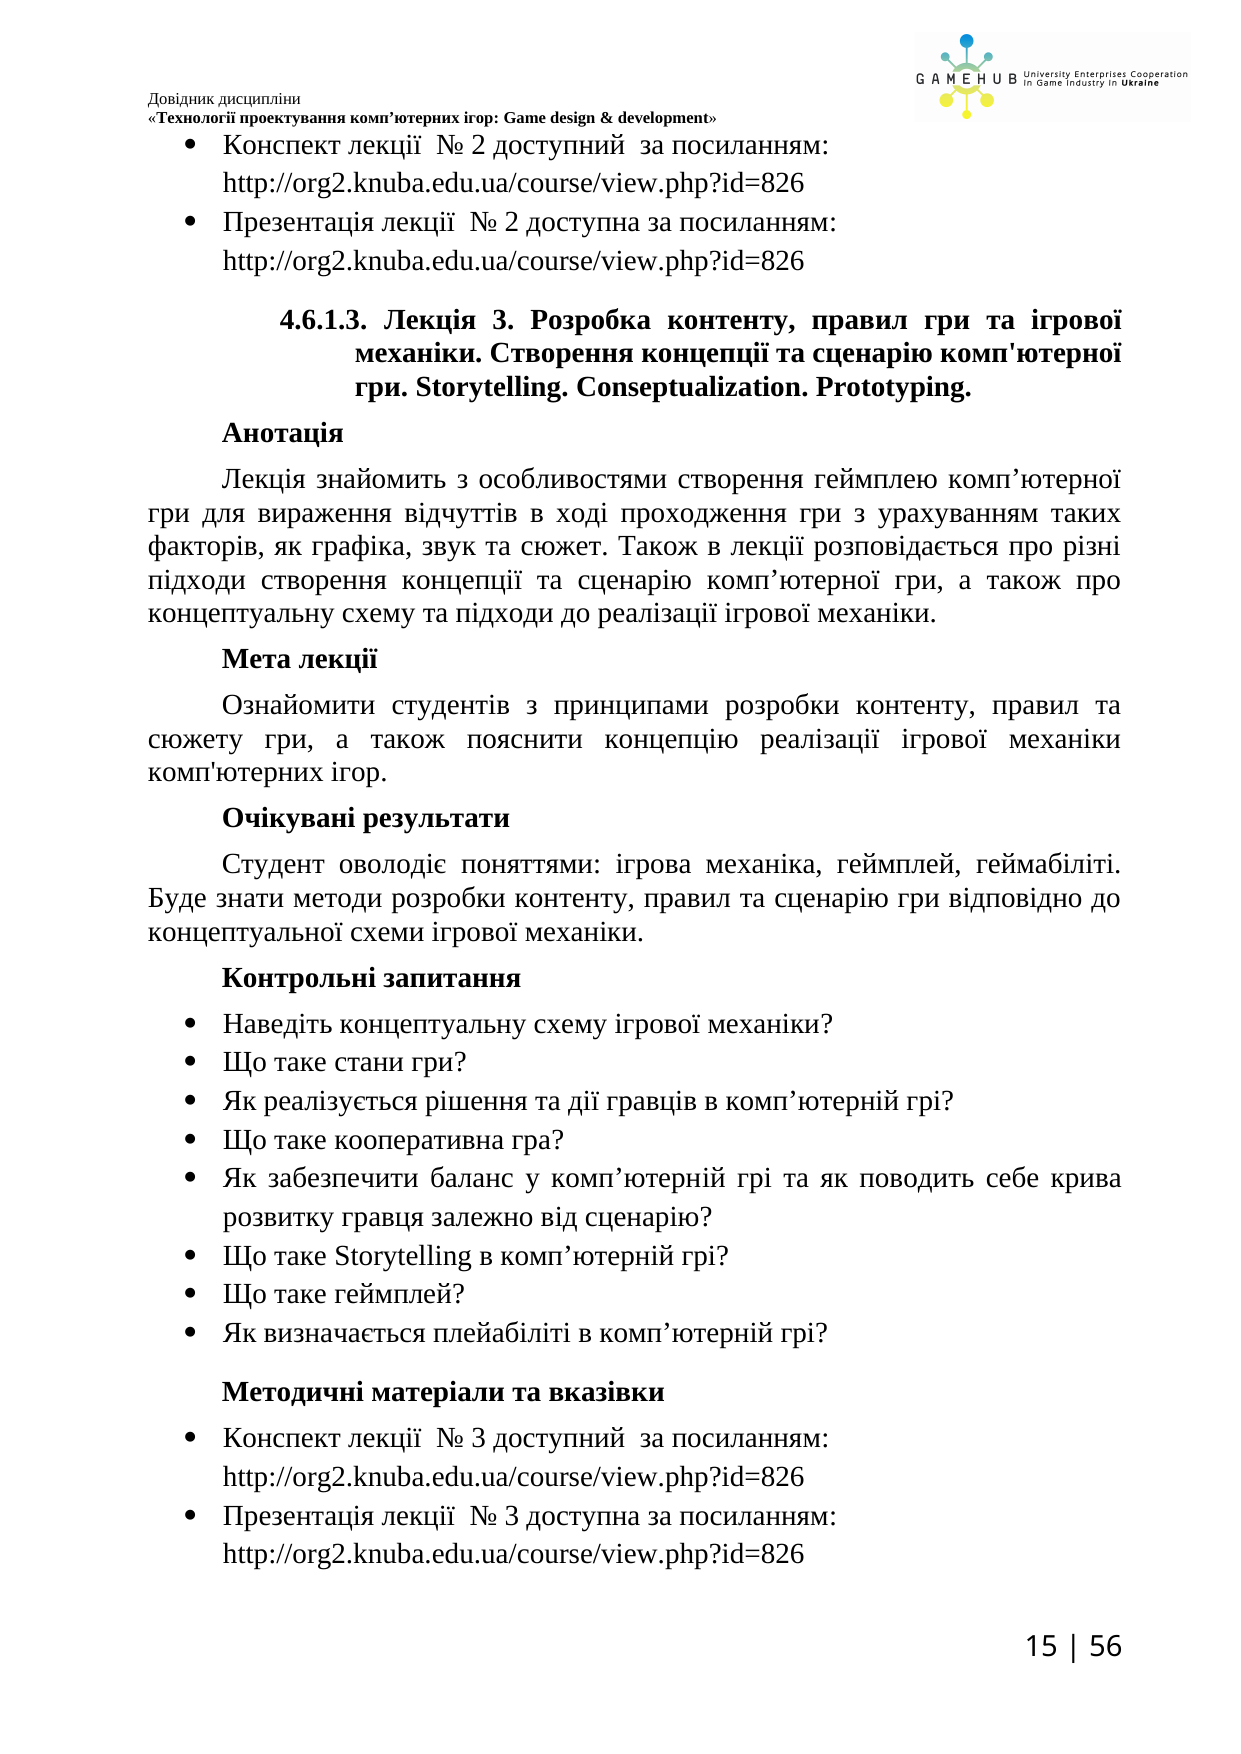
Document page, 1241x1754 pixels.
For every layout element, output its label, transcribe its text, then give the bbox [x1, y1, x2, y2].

text Методичні матеріали та вказівки [148, 1374, 1122, 1408]
list Лекція 3. Розробка контенту, правил гри та ігрової механіки. Створення концепції та сценарію комп'ютерної гри. Storytelling. Conseptualization. Prototyping. [279, 302, 1122, 403]
list Що таке стани гри? [185, 1044, 1122, 1078]
list Що таке кооперативна гра? [185, 1122, 1122, 1155]
text Студент оволодіє поняттями: ігрова механіка, геймплей, геймабіліті. Буде знати методи розробки контенту, правил та сценарію гри відповідно до концептуальної схеми ігрової механіки. [148, 847, 1122, 947]
list Презентація лекції № 2 доступна за посиланням: http://org2.knuba.edu.ua/course/view.php?id=826 [185, 204, 1122, 276]
list Як реалізується рішення та дії гравців в комп’ютерній грі? [185, 1083, 1122, 1117]
list Конспект лекції № 3 доступний за посиланням: http://org2.knuba.edu.ua/course/view.php?id=826 [185, 1420, 1122, 1493]
text Мета лекції [148, 641, 1122, 675]
list Презентація лекції № 3 доступна за посиланням: http://org2.knuba.edu.ua/course/view.php?id=826 [185, 1498, 1122, 1570]
list Що таке Storytelling в комп’ютерній грі? [185, 1238, 1122, 1271]
text Контрольні запитання [148, 960, 1122, 993]
list Що таке геймплей? [185, 1276, 1122, 1310]
text Очікувані результати [148, 801, 1122, 834]
list Конспект лекції № 2 доступний за посиланням: http://org2.knuba.edu.ua/course/view.php?id=826 [185, 127, 1122, 199]
list Як визначається плейабіліті в комп’ютерній грі? [185, 1315, 1122, 1348]
list Як забезпечити баланс у комп’ютерній грі та як поводить себе крива розвитку гравця залежно від сценарію? [185, 1160, 1122, 1233]
text Анотація [148, 415, 1122, 449]
list Наведіть концептуальну схему ігрової механіки? [185, 1006, 1122, 1039]
text Лекція знайомить з особливостями створення геймплею комп’ютерної гри для вираження відчуттів в ході проходження гри з урахуванням таких факторів, як графіка, звук та сюжет. Також в лекції розповідається про різні підходи створення концепції та сценарію комп’ютерної гри, а також про концептуальну схему та підходи до реалізації ігрової механіки. [148, 461, 1122, 629]
list Ознайомити студентів з принципами розробки контенту, правил та сюжету гри, а також пояснити концепцію реалізації ігрової механіки комп'ютерних ігор. [148, 687, 1122, 788]
picture [914, 32, 1192, 122]
